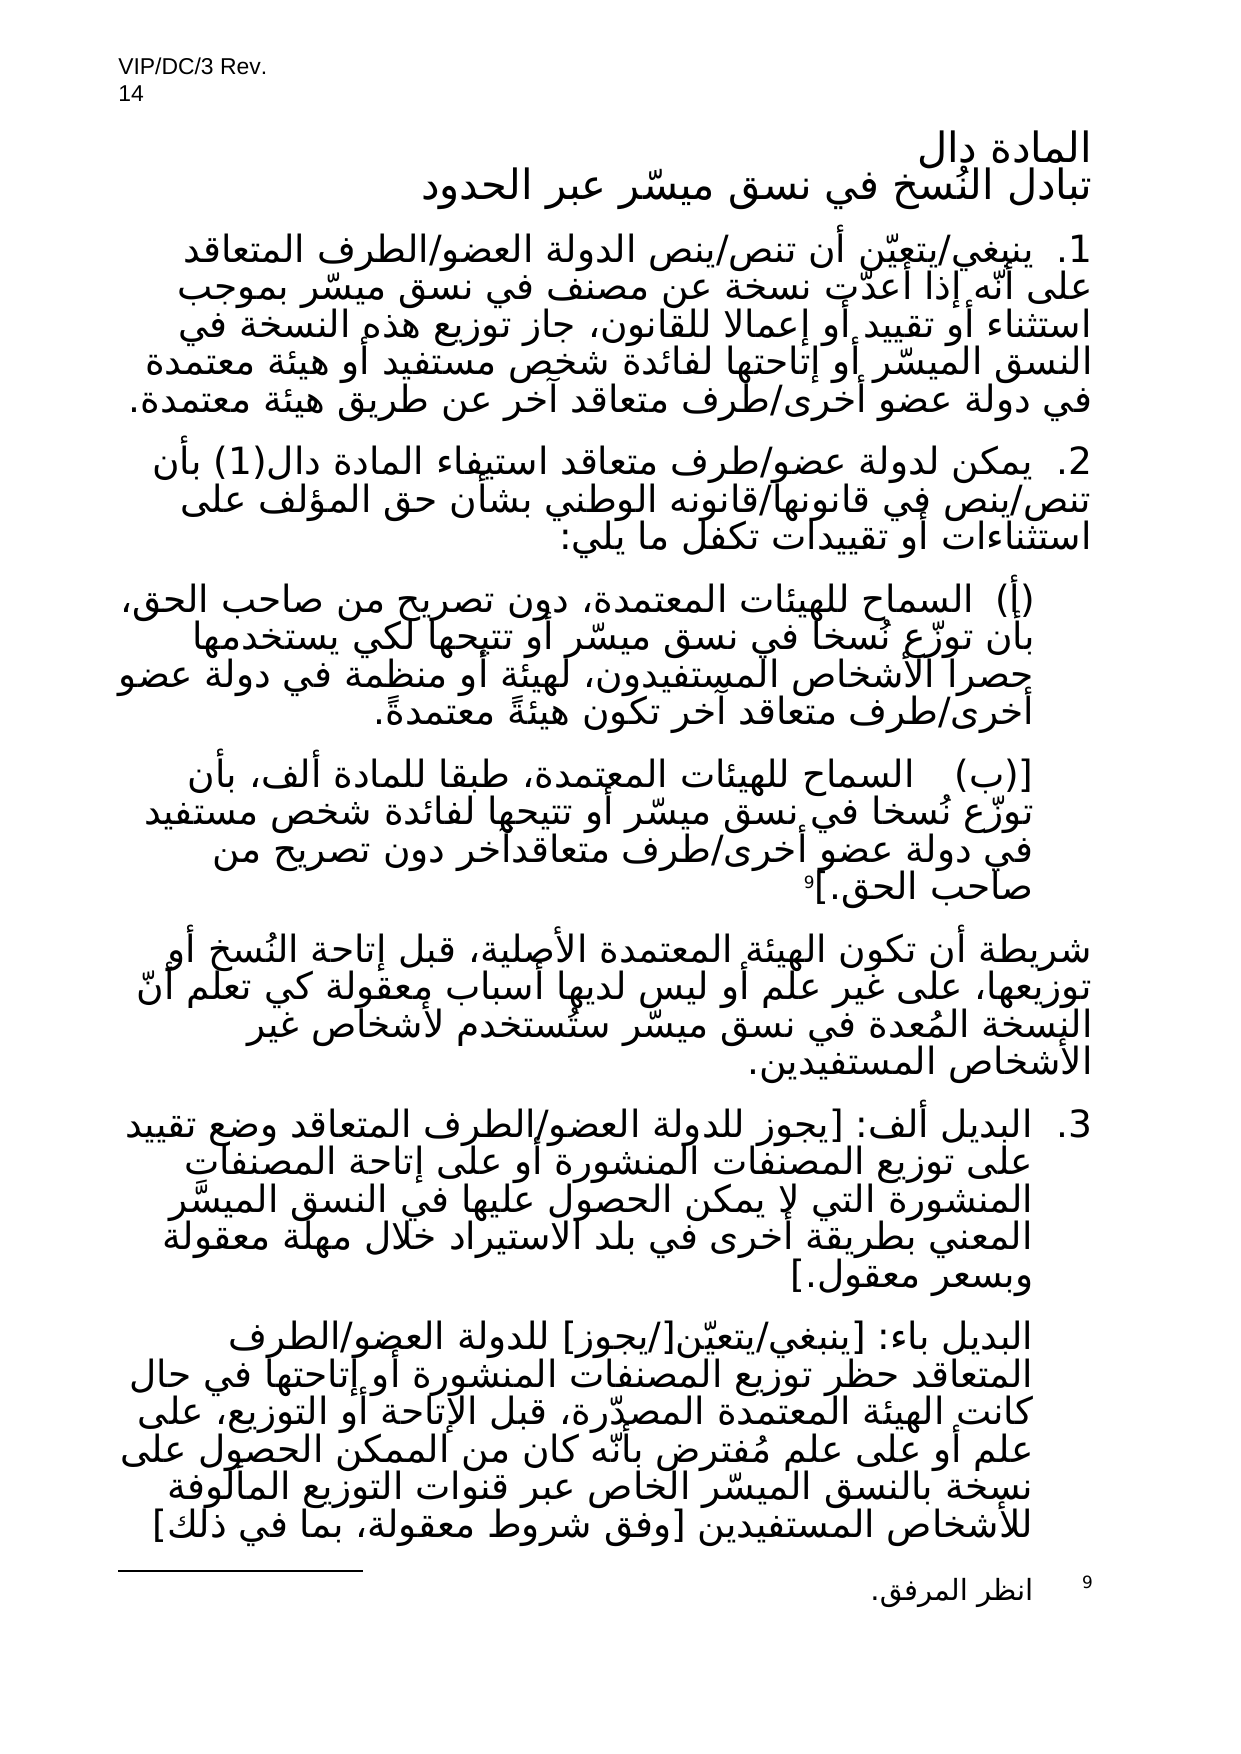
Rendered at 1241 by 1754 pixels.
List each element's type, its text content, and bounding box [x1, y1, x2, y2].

text [(ب) السماح للهيئات المعتمدة، طبقا للمادة ألف، بأن توزّع نُسخا في نسق ميسّر أو تتيحها لفائدة شخص مستفيد في دولة عضو أخرى/طرف متعاقدآخر دون تصريح من صاحب الحق.] [118, 757, 1033, 907]
list 3. البديل ألف: [يجوز للدولة العضو/الطرف المتعاقد وضع تقييد على توزيع المصنفات المنشورة أو على إتاحة المصنفات المنشورة التي لا يمكن الحصول عليها في النسق الميسَّر المعني بطريقة أخرى في بلد الاستيراد خلال مهلة معقولة وبسعر معقول.] [118, 1107, 1092, 1295]
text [118, 1320, 1033, 1545]
text تبادل النُسخ في نسق ميسّر عبر الحدود [900, 170, 1092, 207]
text 1. ينبغي/يتعيّن أن تنص/ينص الدولة العضو/الطرف المتعاقد على أنّه إذا أعدّت نسخة عن مصنف في نسق ميسّر بموجب استثناء أو تقييد أو إعمالا للقانون، جاز توزيع هذه النسخة في النسق الميسّر أو إتاحتها لفائدة شخص مستفيد أو هيئة معتمدة في دولة عضو أخرى/طرف متعاقد آخر عن طريق هيئة معتمدة. [118, 232, 1092, 420]
text شريطة أن تكون الهيئة المعتمدة الأصلية، قبل إتاحة النُسخ أو توزيعها، على غير علم أو ليس لديها أسباب معقولة كي تعلم أنّ النسخة المُعدة في نسق ميسّر ستُستخدم لأشخاص غير الأشخاص المستفيدين. [118, 932, 1092, 1082]
text المادة دال [118, 132, 1092, 170]
text (أ) السماح للهيئات المعتمدة، دون تصريح من صاحب الحق، بأن توزّع نُسخا في نسق ميسّر أو تتيحها لكي يستخدمها حصرا الأشخاص المستفيدون، لهيئة أو منظمة في دولة عضو أخرى/طرف متعاقد آخر تكون هيئةً معتمدةً. [118, 582, 1035, 732]
text 2. يمكن لدولة عضو/طرف متعاقد استيفاء المادة دال(1) بأن تنص/ينص في قانونها/قانونه الوطني بشأن حق المؤلف على استثناءات أو تقييدات تكفل ما يلي: [118, 445, 1092, 557]
text تبادل النُسخ في نسق ميسّر عبر الحدود [118, 170, 974, 207]
